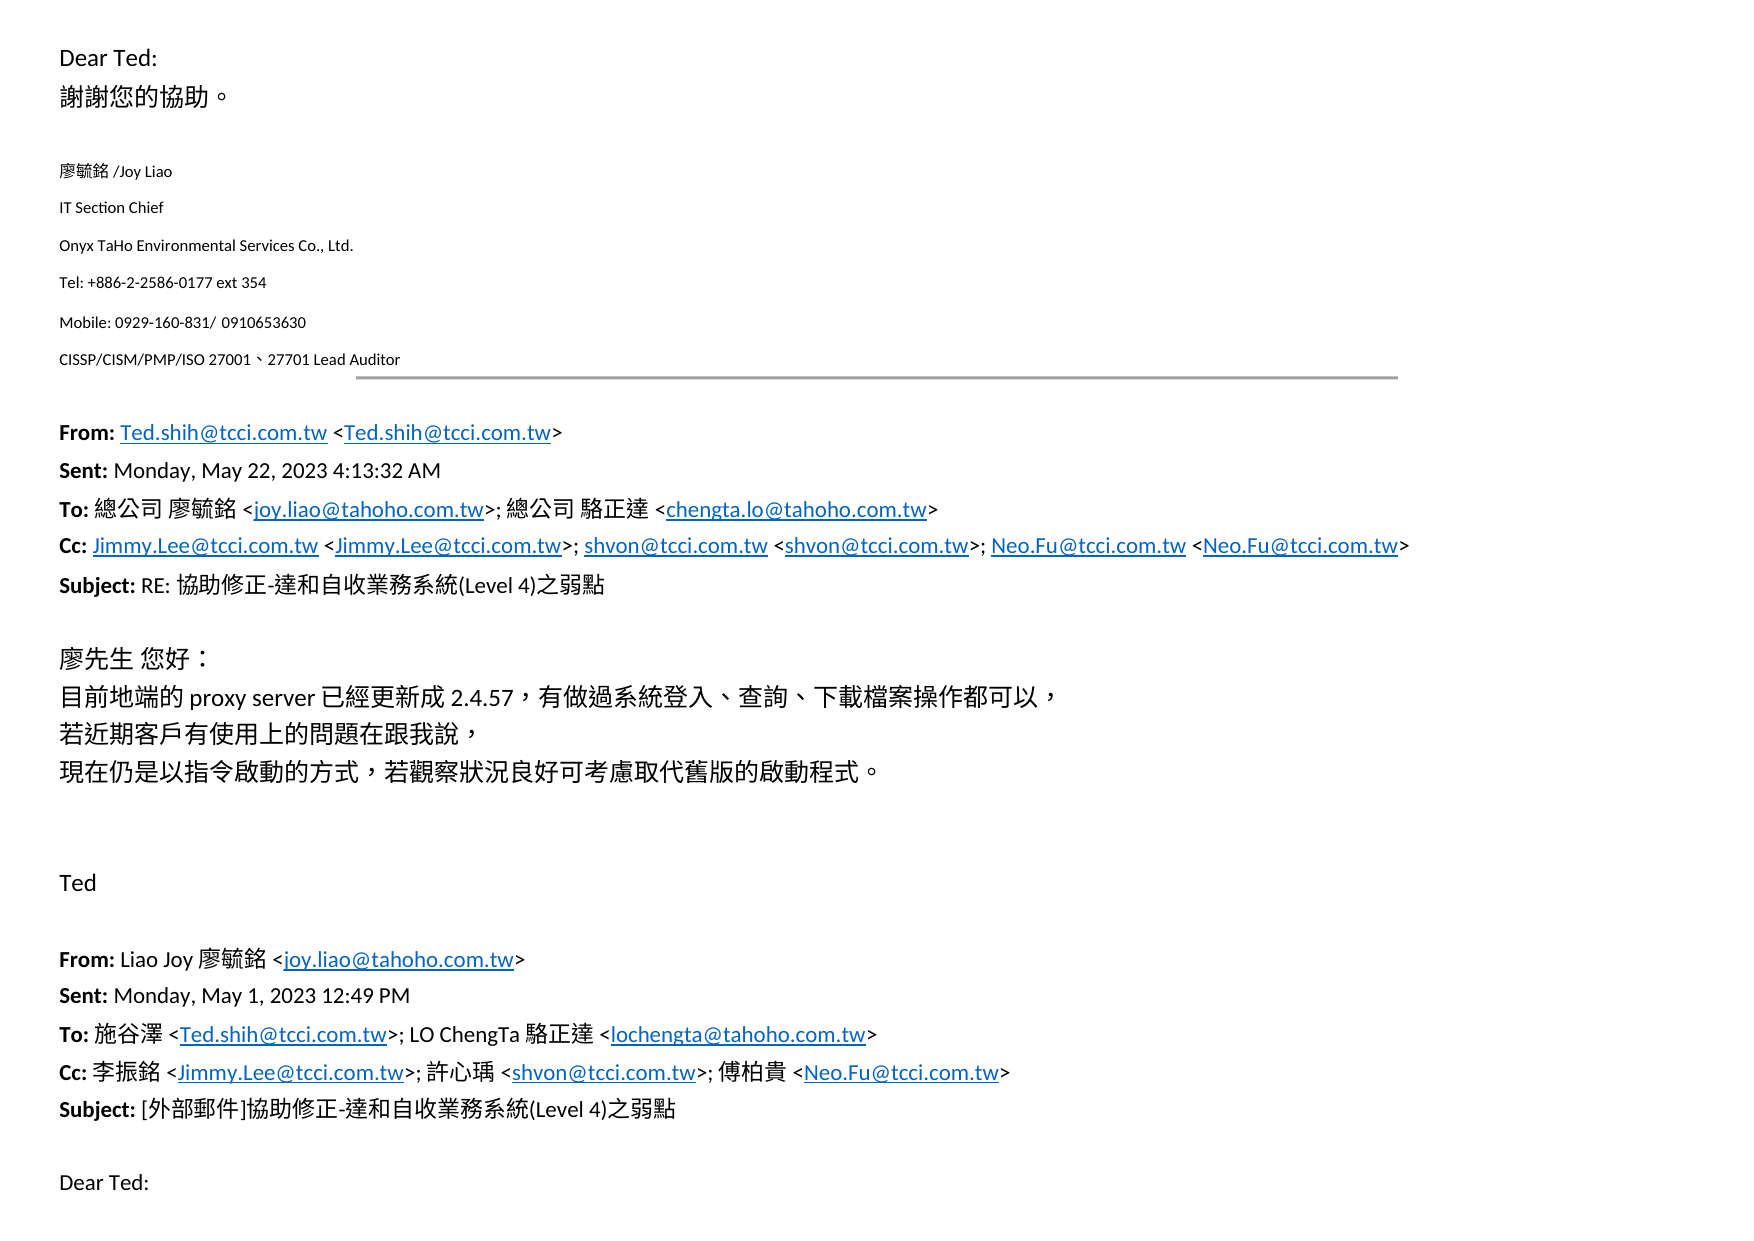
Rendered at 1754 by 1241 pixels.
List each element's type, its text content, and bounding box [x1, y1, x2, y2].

text Tel: +886-2-2586-0177 ext 354 [59, 264, 1695, 301]
text 廖毓銘 /Joy Liao [59, 151, 1695, 189]
text From: Ted.shih@tcci.com.tw <Ted.shih@tcci.com.tw> Sent: Monday, May 22, 2023 4:13:32 AM To: 總公司 廖毓銘 <joy.liao@tahoho.com.tw>; 總公司 駱正達 <chengta.lo@tahoho.com.tw> Cc: Jimmy.Lee@tcci.com.tw <Jimmy.Lee@tcci.com.tw>; shvon@tcci.com.tw <shvon@tcci.com.tw>; Neo.Fu@tcci.com.tw <Neo.Fu@tcci.com.tw> Subject: RE: 協助修正-達和自收業務系統(Level 4)之弱點 [59, 414, 1695, 601]
text From: Liao Joy 廖毓銘 <joy.liao@tahoho.com.tw> Sent: Monday, May 1, 2023 12:49 PM To: 施谷澤 <Ted.shih@tcci.com.tw>; LO ChengTa 駱正達 <lochengta@tahoho.com.tw> Cc: 李振銘 <Jimmy.Lee@tcci.com.tw>; 許心瑀 <shvon@tcci.com.tw>; 傅柏貴 <Neo.Fu@tcci.com.tw> Subject: [外部郵件]協助修正-達和自收業務系統(Level 4)之弱點 [59, 939, 1695, 1126]
text 現在仍是以指令啟動的方式，若觀察狀況良好可考慮取代舊版的啟動程式。 [59, 751, 1695, 789]
text Onyx TaHo Environmental Services Co., Ltd. [59, 226, 1695, 264]
text IT Section Chief [59, 189, 1695, 226]
text 謝謝您的協助。 [59, 76, 1695, 114]
text Dear Ted: [59, 39, 1695, 76]
text Dear Ted: [59, 1164, 1695, 1201]
text CISSP/CISM/PMP/ISO 27001、27701 Lead Auditor [59, 339, 1695, 376]
text Mobile: 0929-160-831/ 0910653630 [59, 301, 1695, 339]
text 目前地端的proxy server已經更新成2.4.57，有做過系統登入、查詢、下載檔案操作都可以， [59, 676, 1695, 714]
text Ted [59, 864, 1695, 901]
text 若近期客戶有使用上的問題在跟我說， [59, 714, 1695, 751]
text 廖先生 您好： [59, 639, 1695, 676]
